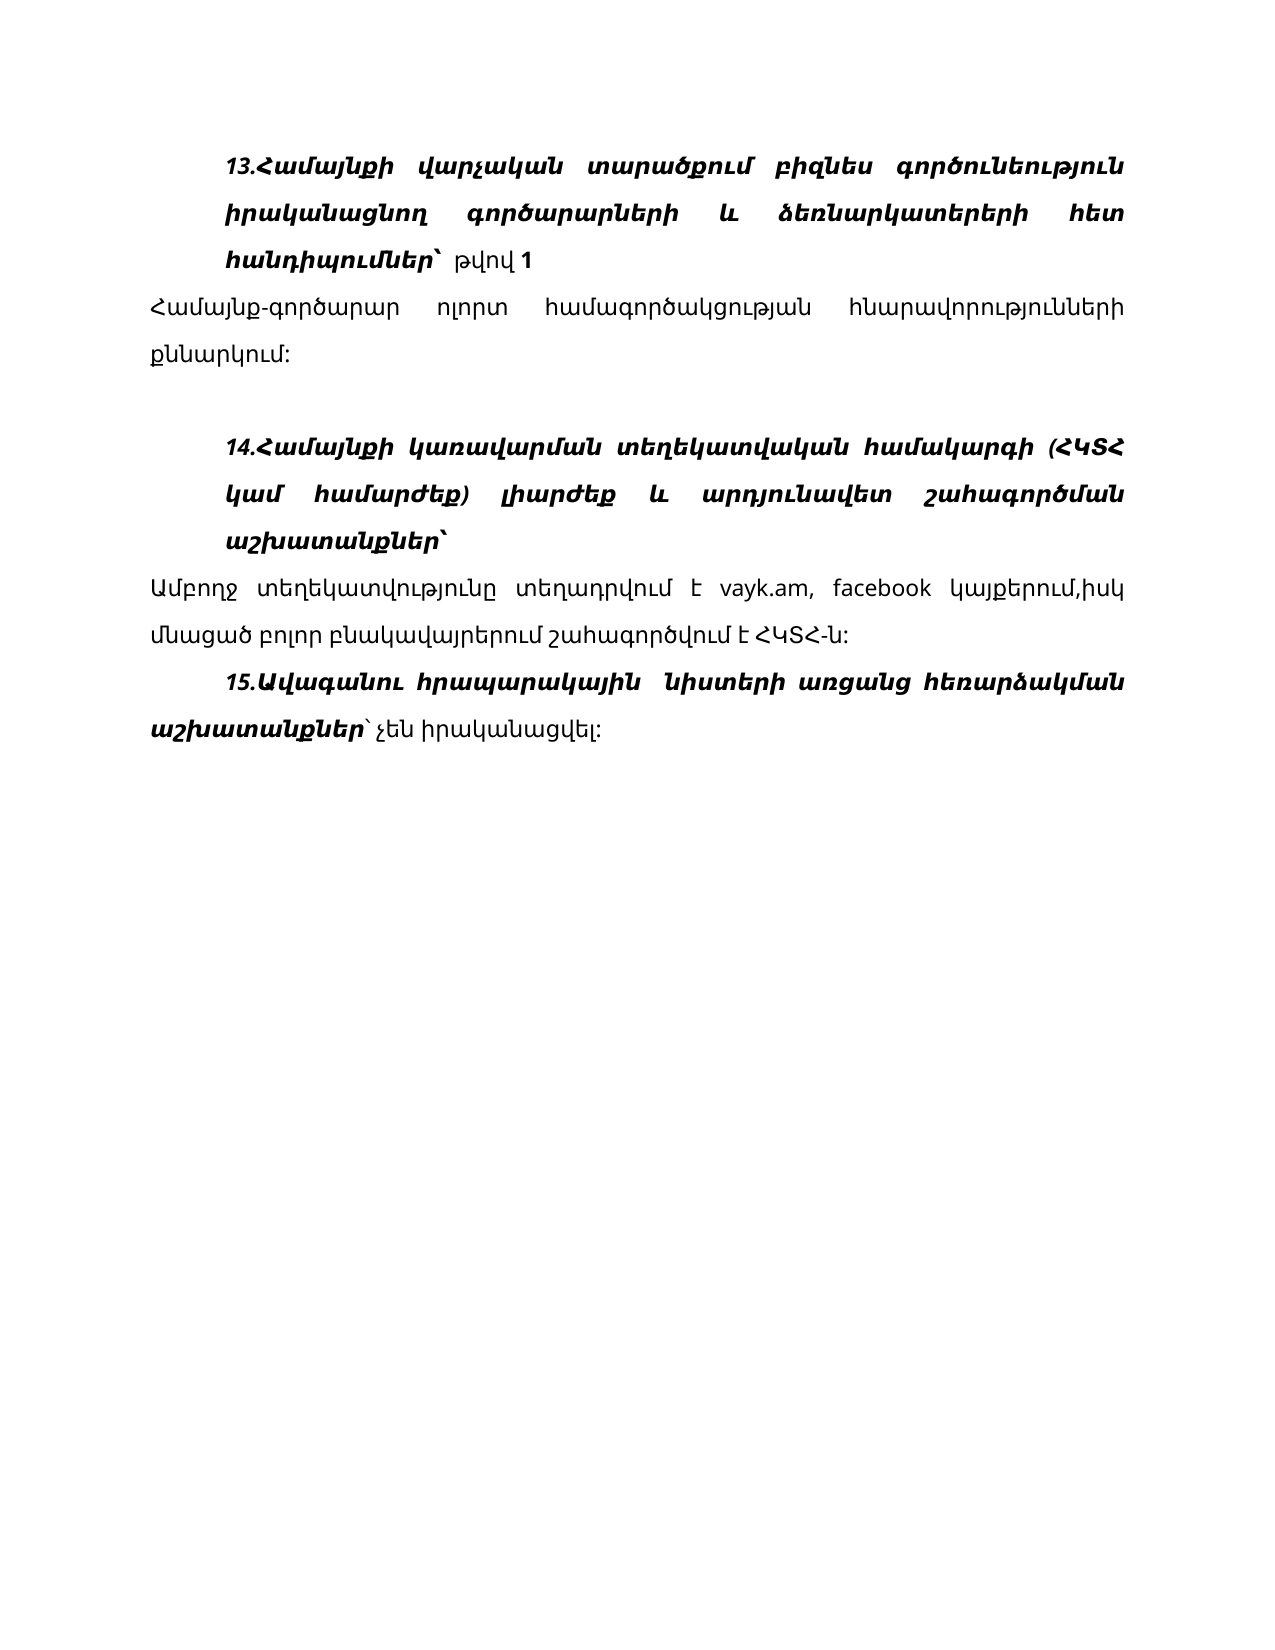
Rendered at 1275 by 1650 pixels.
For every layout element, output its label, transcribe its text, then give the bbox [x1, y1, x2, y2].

text Ամբողջ տեղեկատվությունը տեղադրվում է vayk.am, facebook կայքերում,իսկ մնացած բոլոր բնակավայրերում շահագործվում է ՀԿՏՀ-ն: [150, 572, 1125, 650]
text 14.Համայնքի կառավարման տեղեկատվական համակարգի (ՀԿՏՀ կամ համարժեք) լիարժեք և արդյունավետ շահագործման աշխատանքներ՝ [225, 431, 1125, 556]
text Համայնք-գործարար ոլորտ համագործակցության հնարավորությունների քննարկում: [150, 291, 1125, 369]
text 15.Ավագանու հրապարակային նիստերի առցանց հեռարձակման աշխատանքներ՝ չեն իրականացվել: [150, 666, 1125, 744]
text 13.Համայնքի վարչական տարածքում բիզնես գործունեություն իրականացնող գործարարների և ձեռնարկատերերի հետ հանդիպումներ՝ թվով 1 [225, 150, 1125, 275]
